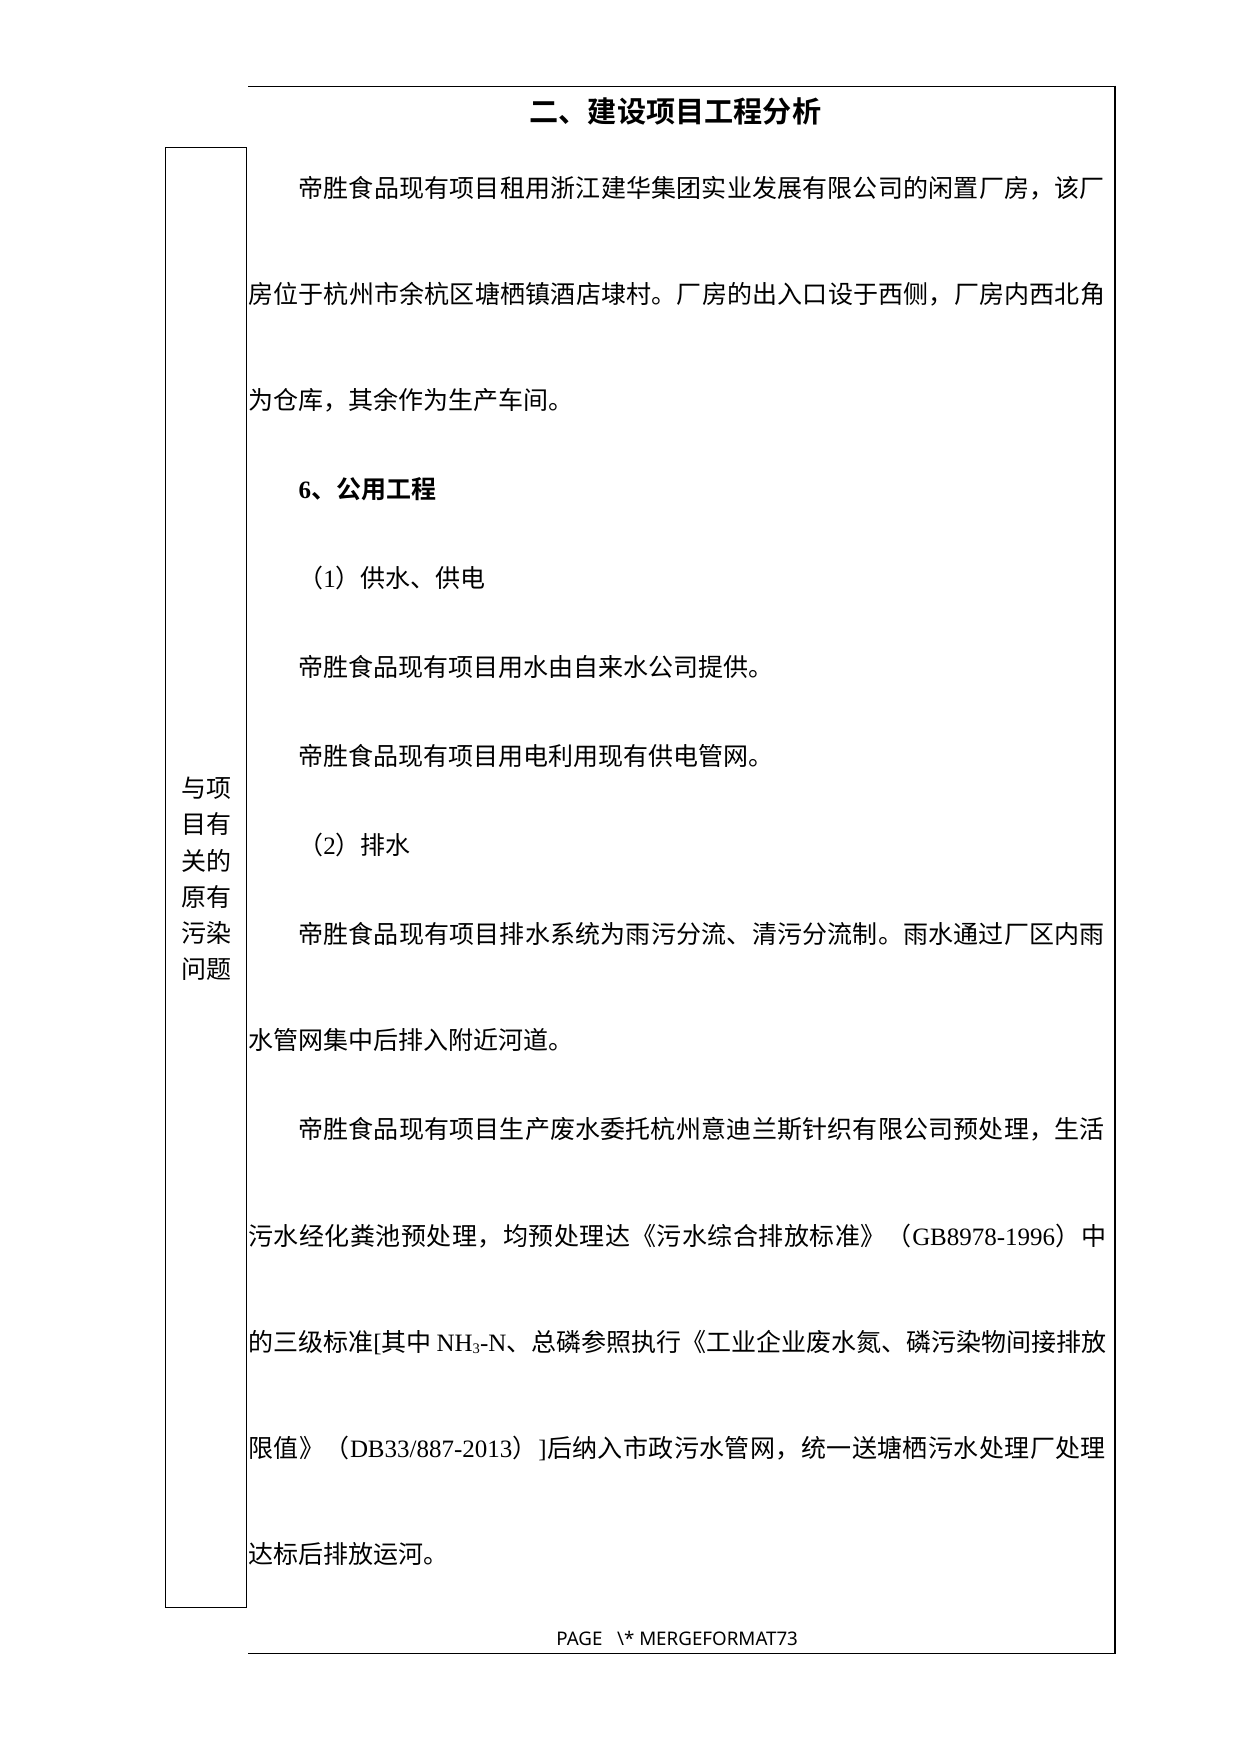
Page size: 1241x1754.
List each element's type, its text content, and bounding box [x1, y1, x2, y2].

text 帝胜食品现有项目排水系统为雨污分流、清污分流制。雨水通过厂区内雨水管网集中后排入附近河道。 [248, 897, 1106, 1074]
list 帝胜食品现有项目租用浙江建华集团实业发展有限公司的闲置厂房，该厂房位于杭州市余杭区塘栖镇酒店埭村。厂房的出入口设于西侧，厂房内西北角为仓库，其余作为生产车间。 [248, 151, 1106, 434]
text 帝胜食品现有项目用水由自来水公司提供。 [248, 630, 1106, 701]
text 帝胜食品现有项目用电利用现有供电管网。 [248, 719, 1106, 790]
text 帝胜食品现有项目生产废水委托杭州意迪兰斯针织有限公司预处理，生活污水经化粪池预处理，均预处理达《污水综合排放标准》（GB8978-1996）中的三级标准[其中NH3-N、总磷参照执行《工业企业废水氮、磷污染物间接排放限值》（DB33/887-2013）]后纳入市政污水管网，统一送塘栖污水处理厂处理达标后排放运河。 [248, 1092, 1106, 1588]
text 6、公用工程 [248, 452, 1106, 523]
text （2）排水 [248, 808, 1106, 879]
text （1）供水、供电 [248, 541, 1106, 612]
